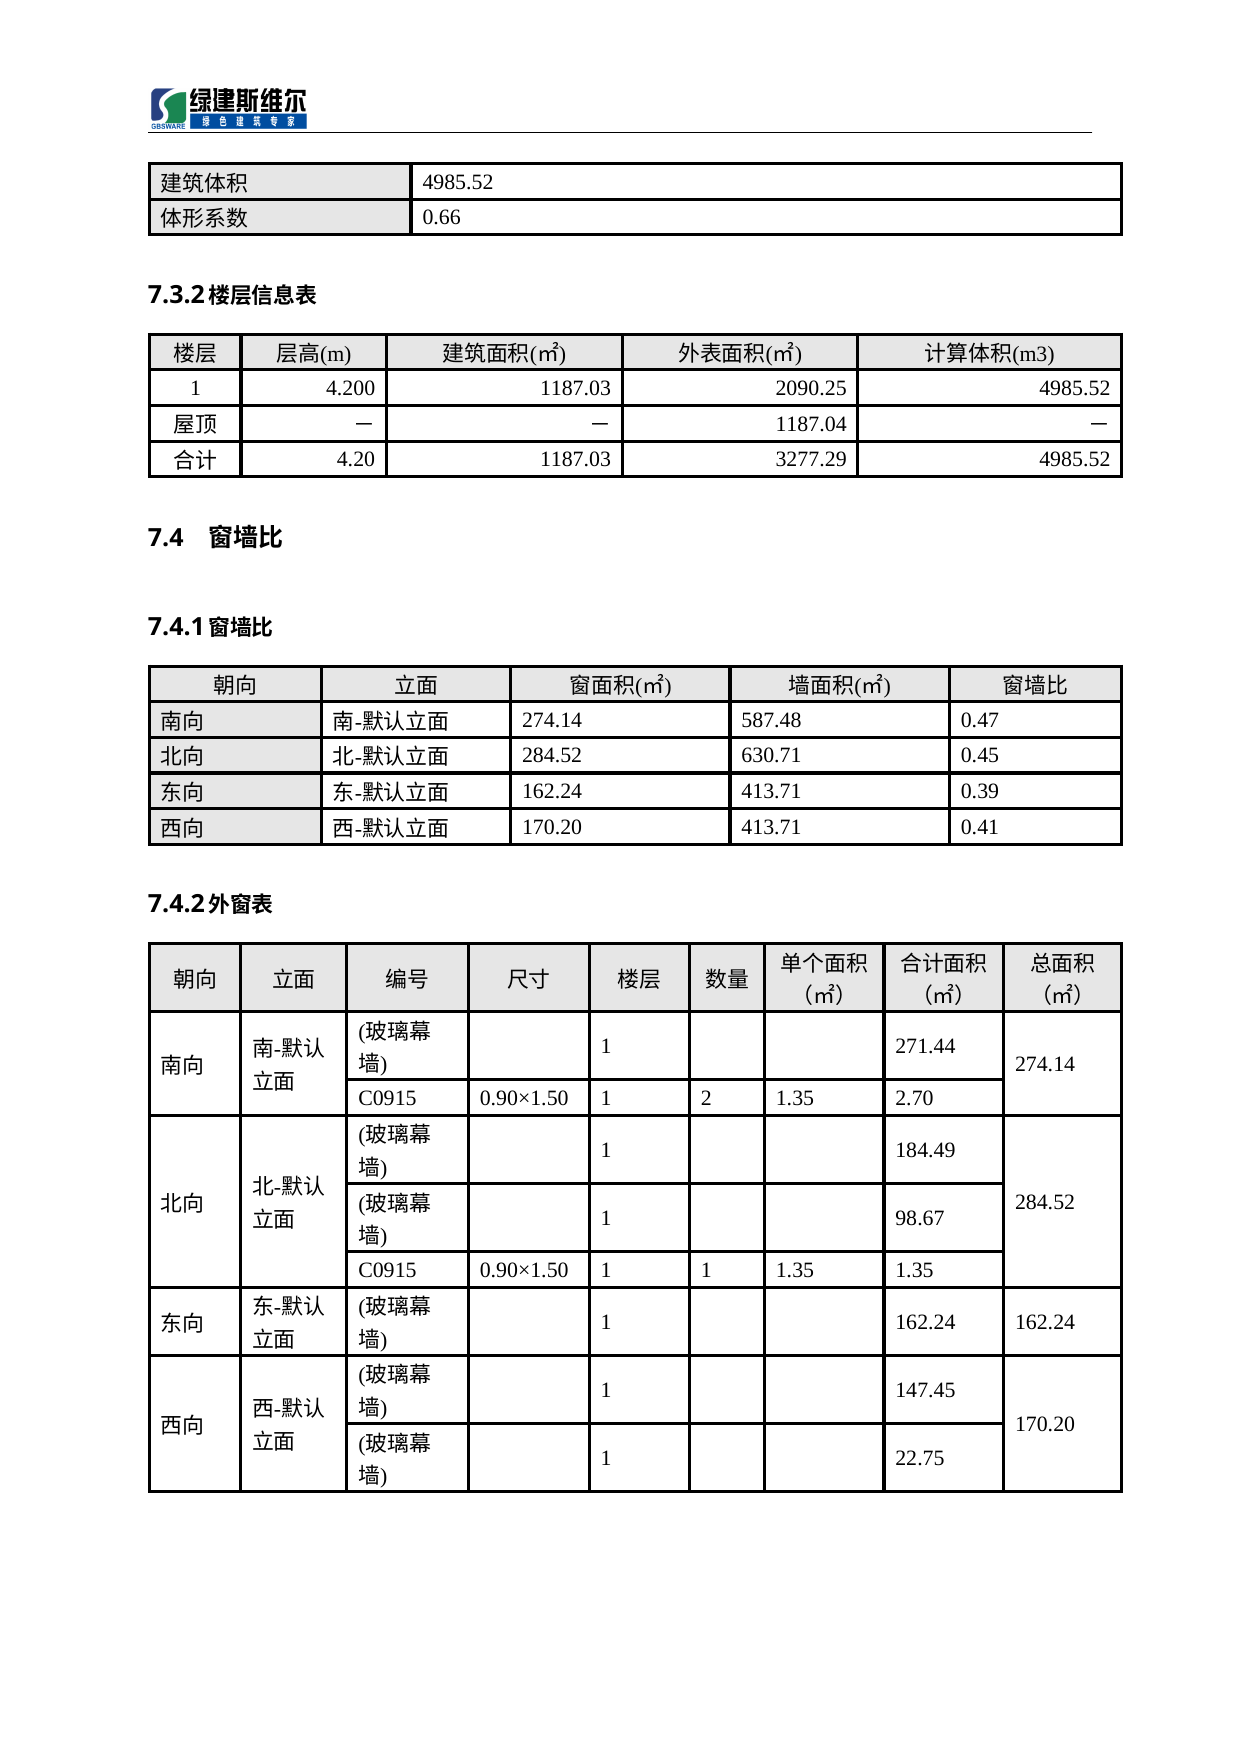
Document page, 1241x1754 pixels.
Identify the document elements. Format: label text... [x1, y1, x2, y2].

table_cell 1187.03 [388, 371, 621, 404]
table_cell C0915 [348, 1081, 467, 1114]
table_cell 284.52 [512, 739, 728, 771]
table_cell 4985.52 [413, 165, 1120, 198]
table_cell 4.200 [243, 371, 385, 404]
table_cell 南-默认立面 [323, 703, 509, 736]
table_cell 建筑体积 [151, 165, 409, 198]
table_cell 1 [591, 1357, 688, 1422]
table_header 朝向 [151, 668, 320, 700]
table_cell 屋顶 [151, 407, 239, 439]
table_cell 1187.03 [388, 443, 621, 475]
table_cell 1.35 [766, 1081, 882, 1114]
table_cell [766, 1357, 882, 1422]
table_cell [766, 1185, 882, 1250]
table_cell － [859, 407, 1120, 439]
table_cell [691, 1425, 763, 1490]
table_header 计算体积(m3) [859, 336, 1120, 368]
table_cell 西向 [151, 810, 320, 843]
table_cell 184.49 [886, 1117, 1002, 1182]
table_cell 284.52 [1005, 1117, 1120, 1286]
table_header 窗面积(㎡) [512, 668, 728, 700]
table_cell 1 [591, 1013, 688, 1078]
table_cell 1 [591, 1289, 688, 1354]
table_cell 162.24 [1005, 1289, 1120, 1354]
table_cell 4.20 [243, 443, 385, 475]
table_cell － [388, 407, 621, 439]
table_cell [766, 1425, 882, 1490]
table_header 楼层 [151, 336, 239, 368]
table_cell 4985.52 [859, 371, 1120, 404]
table_header 建筑面积(㎡) [388, 336, 621, 368]
table_cell [691, 1289, 763, 1354]
table_header 数量 [691, 945, 763, 1010]
table_cell 西向 [151, 1357, 239, 1490]
table_header 层高(m) [243, 336, 385, 368]
table_header 单个面积 （㎡） [766, 945, 882, 1010]
table_cell [691, 1185, 763, 1250]
table_cell (玻璃幕墙) [348, 1013, 467, 1078]
table_cell [470, 1117, 588, 1182]
table_cell 北-默认立面 [323, 739, 509, 771]
table_header 尺寸 [470, 945, 588, 1010]
table_cell 0.39 [951, 775, 1120, 807]
table_cell 体形系数 [151, 201, 409, 233]
table_cell 东-默认立面 [242, 1289, 345, 1354]
table_cell 147.45 [886, 1357, 1002, 1422]
subtitle 窗墙比 [148, 593, 1092, 658]
table_cell 0.90×1.50 [470, 1253, 588, 1286]
table_header 立面 [323, 668, 509, 700]
table_cell 2 [691, 1081, 763, 1114]
table_cell 1 [151, 371, 239, 404]
table_header 墙面积(㎡) [732, 668, 948, 700]
table_cell 合计 [151, 443, 239, 475]
table_cell 1 [591, 1081, 688, 1114]
table_cell 1 [691, 1253, 763, 1286]
table_cell [470, 1357, 588, 1422]
table_cell [470, 1425, 588, 1490]
table_header 窗墙比 [951, 668, 1120, 700]
table_cell 1.35 [766, 1253, 882, 1286]
table_cell (玻璃幕墙) [348, 1185, 467, 1250]
table_cell [691, 1357, 763, 1422]
table_cell 22.75 [886, 1425, 1002, 1490]
table_cell － [243, 407, 385, 439]
table_cell 北向 [151, 1117, 239, 1286]
table_cell C0915 [348, 1253, 467, 1286]
table_cell 2090.25 [624, 371, 856, 404]
table_cell (玻璃幕墙) [348, 1357, 467, 1422]
table_cell 271.44 [886, 1013, 1002, 1078]
table_cell 1 [591, 1185, 688, 1250]
table_cell 0.45 [951, 739, 1120, 771]
table_cell 274.14 [512, 703, 728, 736]
table_cell 1187.04 [624, 407, 856, 439]
table_header 合计面积 （㎡） [886, 945, 1002, 1010]
table_cell 1 [591, 1253, 688, 1286]
table_cell 3277.29 [624, 443, 856, 475]
table_cell 413.71 [732, 810, 948, 843]
table_cell 东向 [151, 1289, 239, 1354]
table_cell [470, 1185, 588, 1250]
table_cell [766, 1013, 882, 1078]
table_header 编号 [348, 945, 467, 1010]
table_header 楼层 [591, 945, 688, 1010]
table_cell (玻璃幕墙) [348, 1289, 467, 1354]
table_cell 0.41 [951, 810, 1120, 843]
table_cell 北-默认立面 [242, 1117, 345, 1286]
table_cell 0.90×1.50 [470, 1081, 588, 1114]
table_cell 630.71 [732, 739, 948, 771]
table_cell 587.48 [732, 703, 948, 736]
table_cell (玻璃幕墙) [348, 1117, 467, 1182]
table_cell 南-默认立面 [242, 1013, 345, 1114]
subtitle 外窗表 [148, 871, 1092, 936]
table_header 外表面积(㎡) [624, 336, 856, 368]
table_cell 170.20 [512, 810, 728, 843]
picture [147, 88, 308, 130]
table_cell 2.70 [886, 1081, 1002, 1114]
table_cell 1 [591, 1117, 688, 1182]
table_cell 1.35 [886, 1253, 1002, 1286]
table_cell 0.66 [413, 201, 1120, 233]
table_cell 南向 [151, 1013, 239, 1114]
table_header 总面积 （㎡） [1005, 945, 1120, 1010]
table_cell [691, 1013, 763, 1078]
table_cell 东向 [151, 775, 320, 807]
table_cell 0.47 [951, 703, 1120, 736]
table_cell 西-默认立面 [242, 1357, 345, 1490]
table_cell 162.24 [886, 1289, 1002, 1354]
table_cell 4985.52 [859, 443, 1120, 475]
table_cell 西-默认立面 [323, 810, 509, 843]
table_cell [691, 1117, 763, 1182]
table_cell 162.24 [512, 775, 728, 807]
table_cell 南向 [151, 703, 320, 736]
table_cell 东-默认立面 [323, 775, 509, 807]
table_cell 98.67 [886, 1185, 1002, 1250]
table_header 朝向 [151, 945, 239, 1010]
table_cell [766, 1289, 882, 1354]
table_header 立面 [242, 945, 345, 1010]
table_cell 北向 [151, 739, 320, 771]
subtitle 楼层信息表 [148, 261, 1092, 326]
table_cell [766, 1117, 882, 1182]
subtitle 窗墙比 [148, 503, 1092, 568]
table_cell 170.20 [1005, 1357, 1120, 1490]
table_cell 413.71 [732, 775, 948, 807]
table_cell 274.14 [1005, 1013, 1120, 1114]
table_cell (玻璃幕墙) [348, 1425, 467, 1490]
table_cell [470, 1013, 588, 1078]
table_cell [470, 1289, 588, 1354]
table_cell 1 [591, 1425, 688, 1490]
